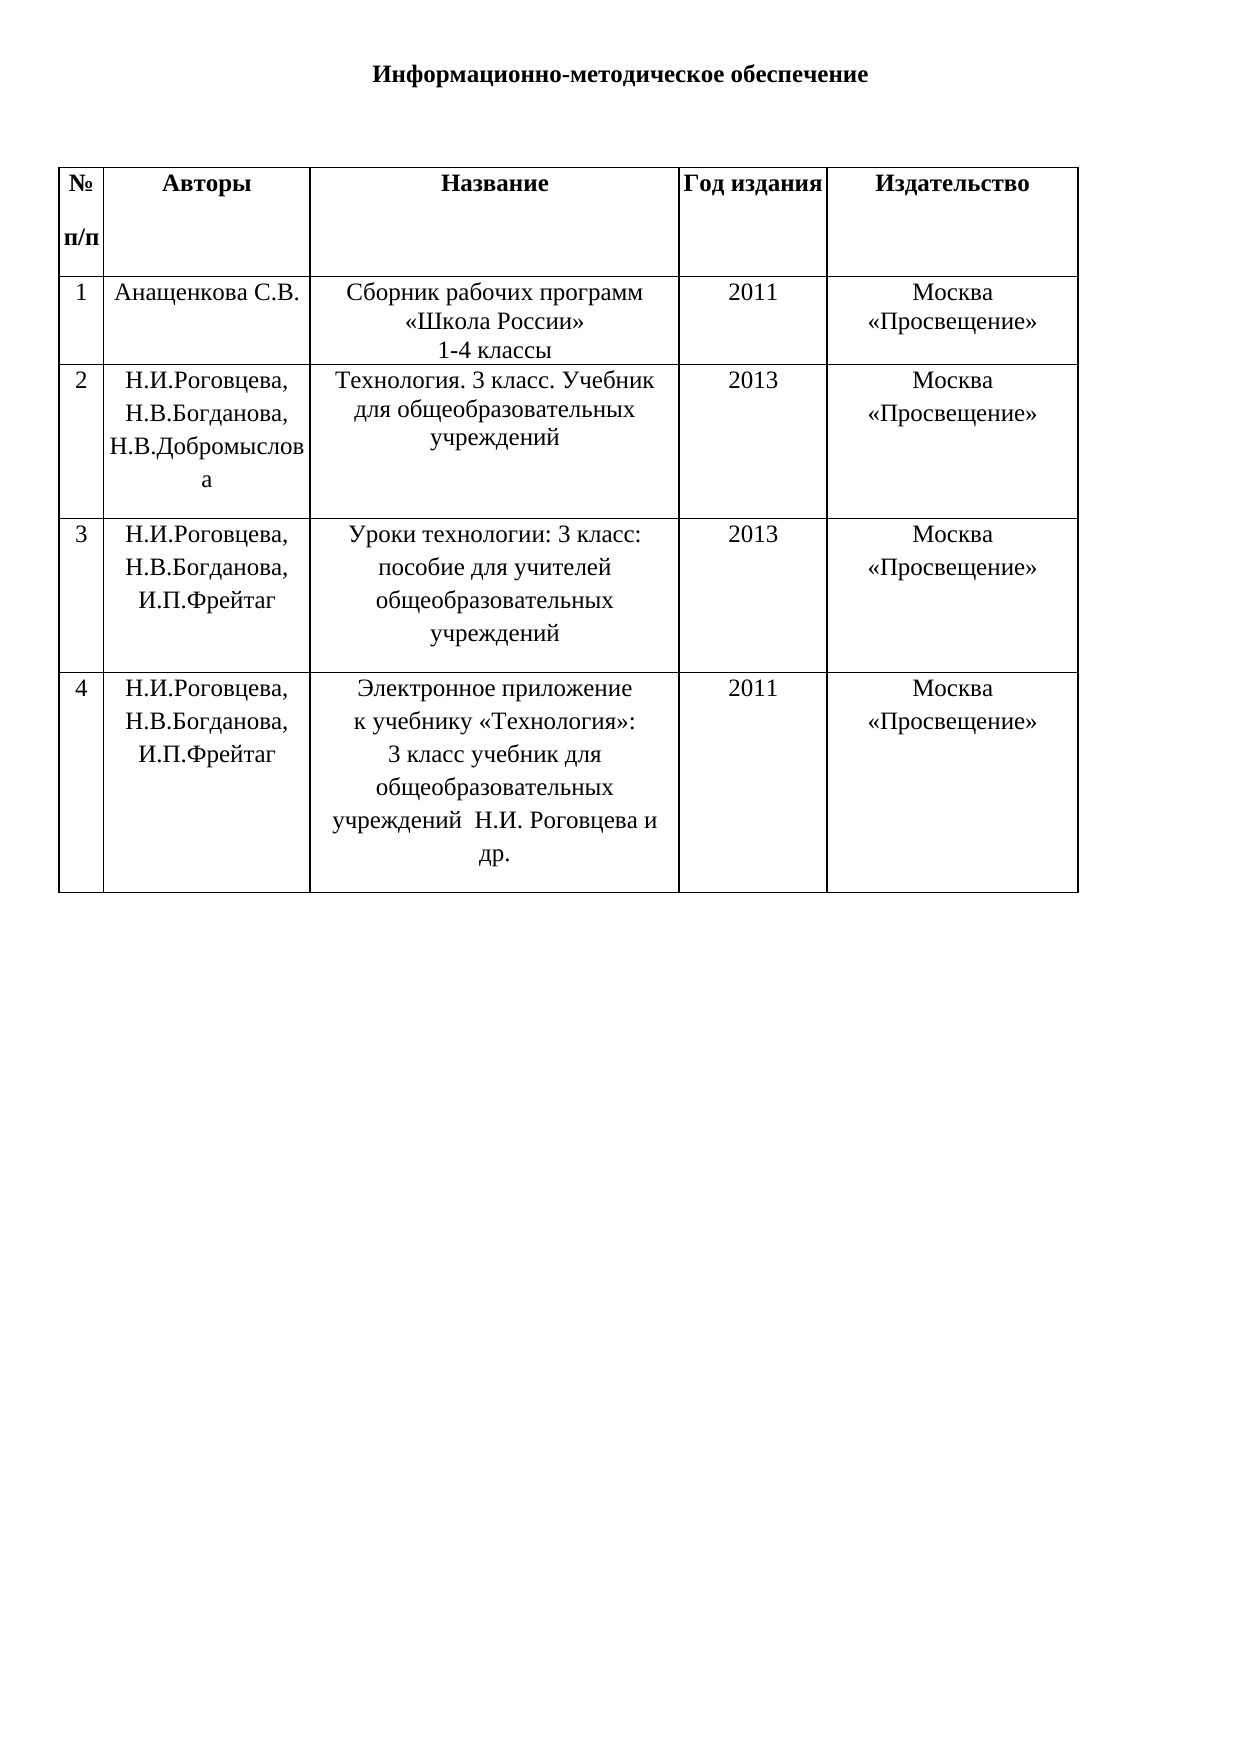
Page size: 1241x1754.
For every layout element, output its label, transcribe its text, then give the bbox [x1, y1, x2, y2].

table_cell Анащенкова С.В. [104, 277, 309, 363]
table_cell Москва «Просвещение» [828, 673, 1077, 892]
table_cell Н.И.Роговцева, Н.В.Богданова, И.П.Фрейтаг [104, 673, 309, 892]
table_header Издательство [828, 168, 1077, 276]
table_header Название [311, 168, 678, 276]
table_cell Москва «Просвещение» [828, 365, 1077, 517]
table_cell Сборник рабочих программ «Школа России» 1-4 классы [311, 277, 678, 363]
text Информационно-методическое обеспечение [59, 59, 1181, 88]
table_cell 2 [60, 365, 103, 517]
table_cell 4 [60, 673, 103, 892]
table_cell Электронное приложение к учебнику «Технология»: 3 класс учебник для общеобразовательных учреждений Н.И. Роговцева и др. [311, 673, 678, 892]
table_cell 2011 [680, 277, 826, 363]
table_cell Н.И.Роговцева, Н.В.Богданова, И.П.Фрейтаг [104, 519, 309, 672]
table_cell 2013 [680, 365, 826, 517]
table_cell 1 [60, 277, 103, 363]
table_cell Москва «Просвещение» [828, 519, 1077, 672]
table_cell Уроки технологии: 3 класс: пособие для учителей общеобразовательных учреждений [311, 519, 678, 672]
table_cell 2011 [680, 673, 826, 892]
table_cell 3 [60, 519, 103, 672]
table_header Год издания [680, 168, 826, 276]
table_header № п/п [60, 168, 103, 276]
table_cell 2013 [680, 519, 826, 672]
table_cell Москва «Просвещение» [828, 277, 1077, 363]
table_header Авторы [104, 168, 309, 276]
table_cell Н.И.Роговцева, Н.В.Богданова, Н.В.Добромыслова [104, 365, 309, 517]
table_cell Технология. 3 класс. Учебник для общеобразовательных учреждений [311, 365, 678, 517]
